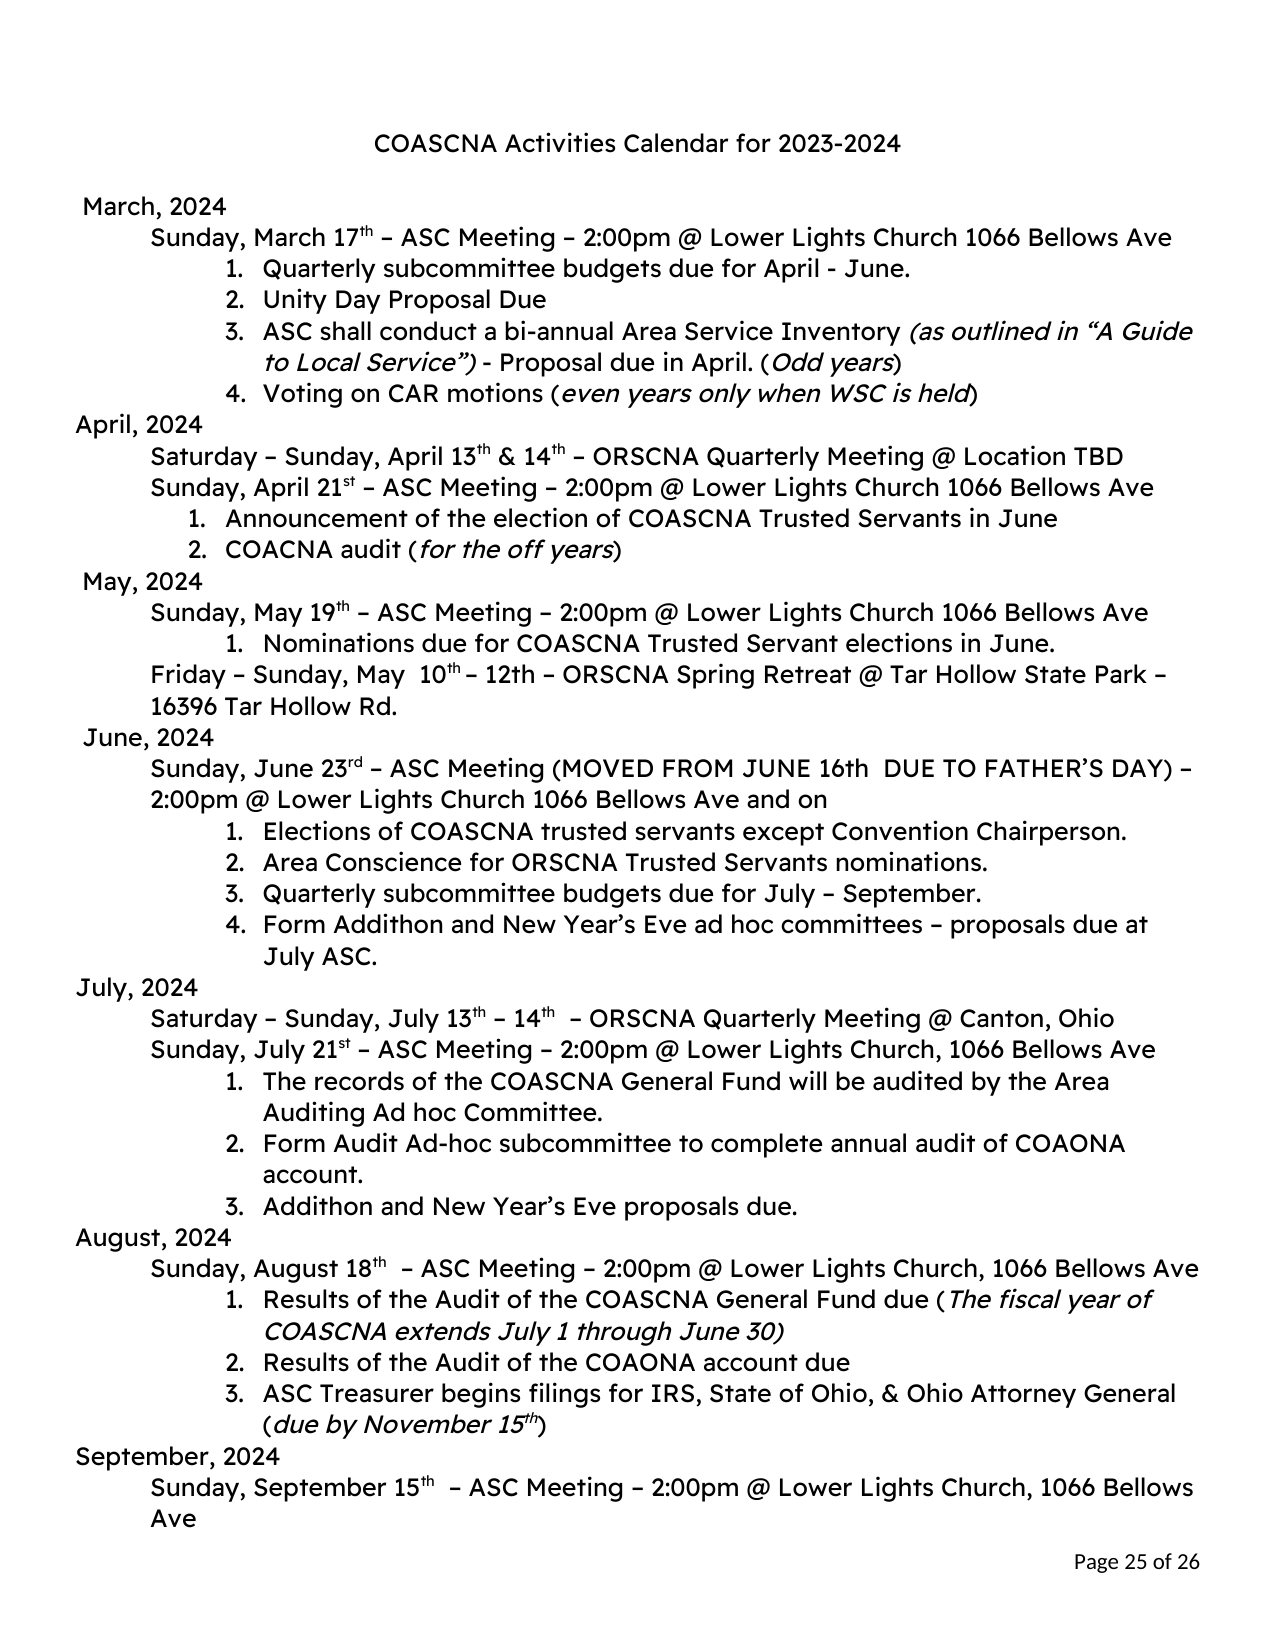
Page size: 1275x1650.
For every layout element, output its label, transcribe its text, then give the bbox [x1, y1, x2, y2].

list Quarterly subcommittee budgets due for April - June. [225, 253, 1200, 284]
list Results of the Audit of the COAONA account due [225, 1346, 1200, 1378]
text Sunday, March 17th – ASC Meeting – 2:00pm @ Lower Lights Church 1066 Bellows Ave [150, 221, 1200, 253]
text COASCNA Activities Calendar for 2023-2024 [75, 128, 1200, 159]
list COACNA audit (for the off years) [187, 534, 1200, 565]
text Sunday, May 19th – ASC Meeting – 2:00pm @ Lower Lights Church 1066 Bellows Ave [150, 596, 1200, 628]
text March, 2024 [75, 190, 1200, 221]
list Nominations due for COASCNA Trusted Servant elections in June. [225, 628, 1200, 659]
text August, 2024 [75, 1221, 1200, 1253]
list ASC shall conduct a bi-annual Area Service Inventory (as outlined in “A Guide to Local Service”) - Proposal due in April. (Odd years) [225, 315, 1200, 378]
text May, 2024 [75, 565, 1200, 596]
list Form Addithon and New Year’s Eve ad hoc committees – proposals due at July ASC. [225, 909, 1200, 971]
text Sunday, June 23rd – ASC Meeting (MOVED FROM JUNE 16th DUE TO FATHER’S DAY) – 2:00pm @ Lower Lights Church 1066 Bellows Ave and on [150, 753, 1200, 815]
list Form Audit Ad-hoc subcommittee to complete annual audit of COAONA account. [225, 1128, 1200, 1190]
text Sunday, September 15th – ASC Meeting – 2:00pm @ Lower Lights Church, 1066 Bellows Ave [150, 1471, 1200, 1534]
text Sunday, July 21st – ASC Meeting – 2:00pm @ Lower Lights Church, 1066 Bellows Ave [150, 1034, 1200, 1065]
text April, 2024 [75, 409, 1200, 440]
list Quarterly subcommittee budgets due for July – September. [225, 878, 1200, 909]
text Saturday – Sunday, April 13th & 14th – ORSCNA Quarterly Meeting @ Location TBD [75, 440, 1200, 471]
list Addithon and New Year’s Eve proposals due. [225, 1190, 1200, 1221]
list ASC Treasurer begins filings for IRS, State of Ohio, & Ohio Attorney General (due by November 15th) [225, 1378, 1200, 1440]
list Announcement of the election of COASCNA Trusted Servants in June [187, 503, 1200, 534]
text June, 2024 [75, 721, 1200, 753]
text Friday – Sunday, May 10th – 12th – ORSCNA Spring Retreat @ Tar Hollow State Park – 16396 Tar Hollow Rd. [150, 659, 1200, 721]
list Results of the Audit of the COASCNA General Fund due (The fiscal year of COASCNA extends July 1 through June 30) [225, 1284, 1200, 1346]
text Saturday – Sunday, July 13th – 14th – ORSCNA Quarterly Meeting @ Canton, Ohio [75, 1003, 1200, 1034]
text September, 2024 [75, 1440, 1200, 1471]
list Unity Day Proposal Due [225, 284, 1200, 315]
text Sunday, April 21st – ASC Meeting – 2:00pm @ Lower Lights Church 1066 Bellows Ave [150, 471, 1200, 503]
text July, 2024 [75, 971, 1200, 1003]
text Sunday, August 18th – ASC Meeting – 2:00pm @ Lower Lights Church, 1066 Bellows Ave [150, 1253, 1200, 1284]
list Elections of COASCNA trusted servants except Convention Chairperson. [225, 815, 1200, 846]
list The records of the COASCNA General Fund will be audited by the Area Auditing Ad hoc Committee. [225, 1065, 1200, 1128]
list Area Conscience for ORSCNA Trusted Servants nominations. [225, 846, 1200, 878]
list Voting on CAR motions (even years only when WSC is held) [225, 378, 1200, 409]
